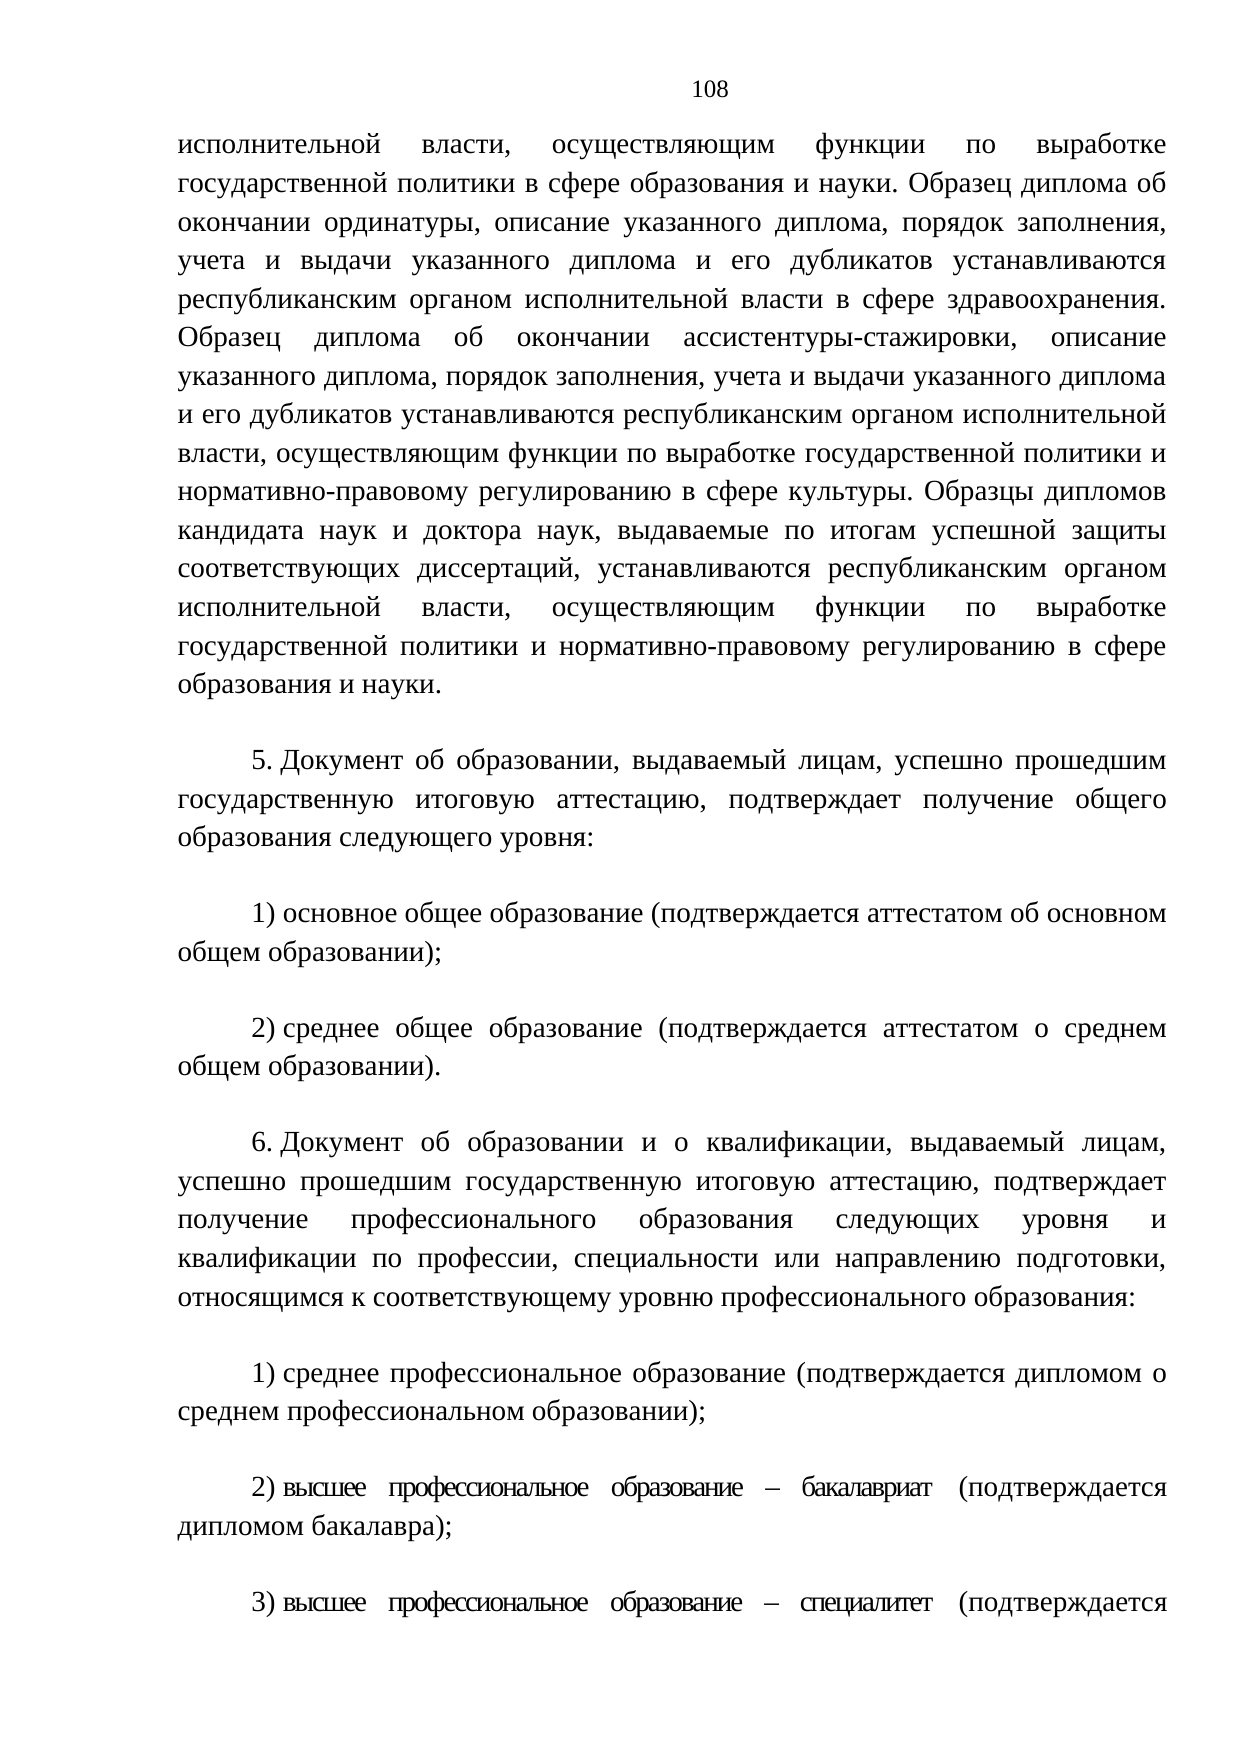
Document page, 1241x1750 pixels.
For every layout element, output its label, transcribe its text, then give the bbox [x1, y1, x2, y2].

text 2) высшее профессиональное образование – бакалавриат (подтверждается дипломом бакалавра); [177, 1469, 1167, 1541]
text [177, 127, 1167, 700]
text 5. Документ об образовании, выдаваемый лицам, успешно прошедшим государственную итоговую аттестацию, подтверждает получение общего образования следующего уровня: [177, 742, 1167, 853]
text 2) среднее общее образование (подтверждается аттестатом о среднем общем образовании). [177, 1010, 1167, 1082]
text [177, 1584, 1167, 1617]
text 1) среднее профессиональное образование (подтверждается дипломом о среднем профессиональном образовании); [177, 1355, 1167, 1427]
text 1) основное общее образование (подтверждается аттестатом об основном общем образовании); [177, 895, 1167, 967]
text 6. Документ об образовании и о квалификации, выдаваемый лицам, успешно прошедшим государственную итоговую аттестацию, подтверждает получение профессионального образования следующих уровня и квалификации по профессии, специальности или направлению подготовки, относящимся к соответствующему уровню профессионального образования: [177, 1124, 1167, 1312]
